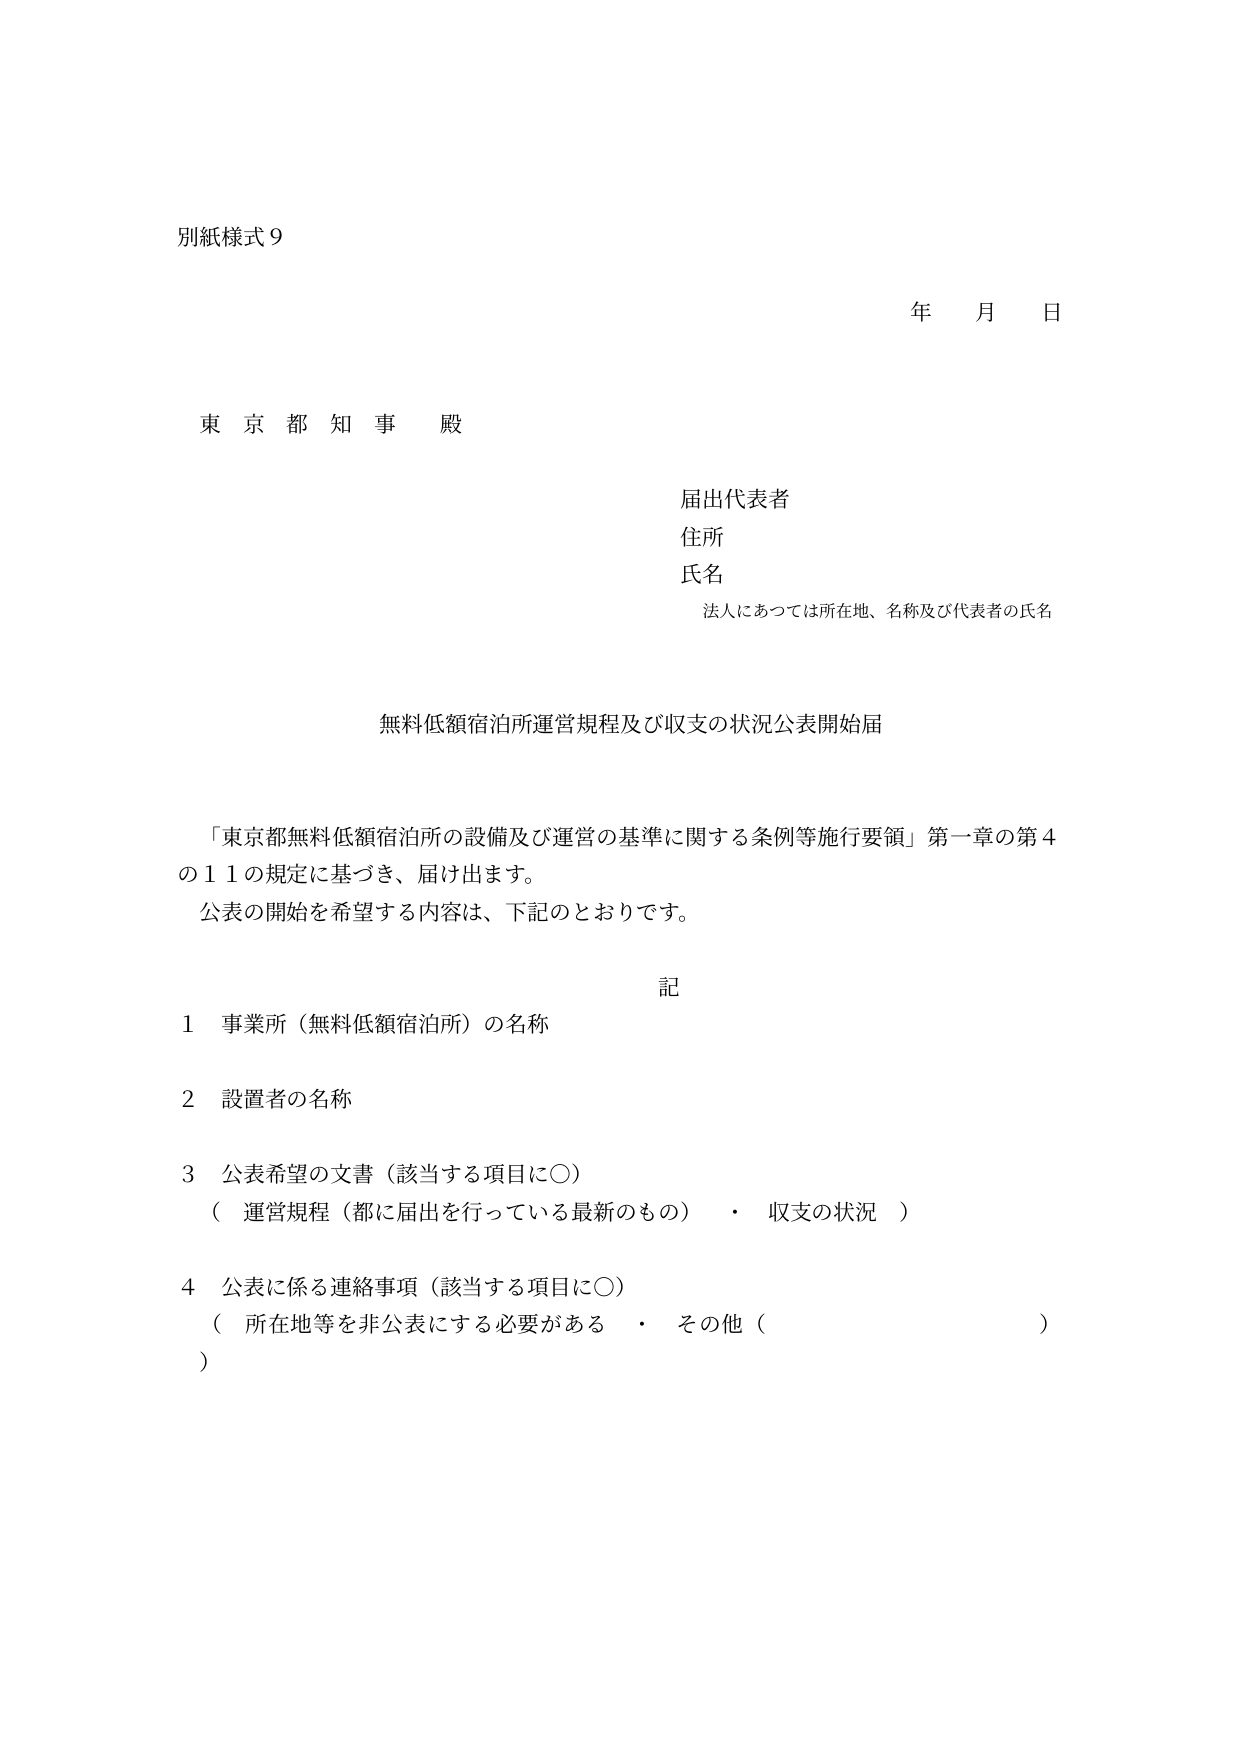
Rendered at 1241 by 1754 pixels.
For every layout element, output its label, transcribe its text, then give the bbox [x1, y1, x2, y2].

text 法人にあつては所在地、名称及び代表者の氏名 [177, 592, 1063, 629]
text 氏名 [177, 554, 1063, 592]
text 住所 [177, 517, 1063, 554]
text 公表の開始を希望する内容は、下記のとおりです。 [177, 892, 1063, 929]
text ３ 公表希望の文書（該当する項目に○） [177, 1154, 1063, 1192]
text 東 京 都 知 事 殿 [177, 404, 1063, 442]
text 別紙様式９ [177, 217, 1063, 254]
text ２ 設置者の名称 [177, 1079, 1063, 1117]
text （ 運営規程（都に届出を行っている最新のもの） ・ 収支の状況 ） [177, 1192, 1063, 1229]
text 記 [177, 967, 1063, 1004]
text 届出代表者 [177, 479, 1063, 517]
text 「東京都無料低額宿泊所の設備及び運営の基準に関する条例等施行要領」第一章の第４の１１の規定に基づき、届け出ます。 [177, 817, 1063, 892]
text 年 月 日 [177, 292, 1063, 329]
text ４ 公表に係る連絡事項（該当する項目に○） [177, 1267, 1063, 1304]
text （ 所在地等を非公表にする必要がある ・ その他（ ） ） [177, 1304, 1063, 1379]
text 無料低額宿泊所運営規程及び収支の状況公表開始届 [177, 704, 1063, 742]
text １ 事業所（無料低額宿泊所）の名称 [177, 1004, 1063, 1042]
